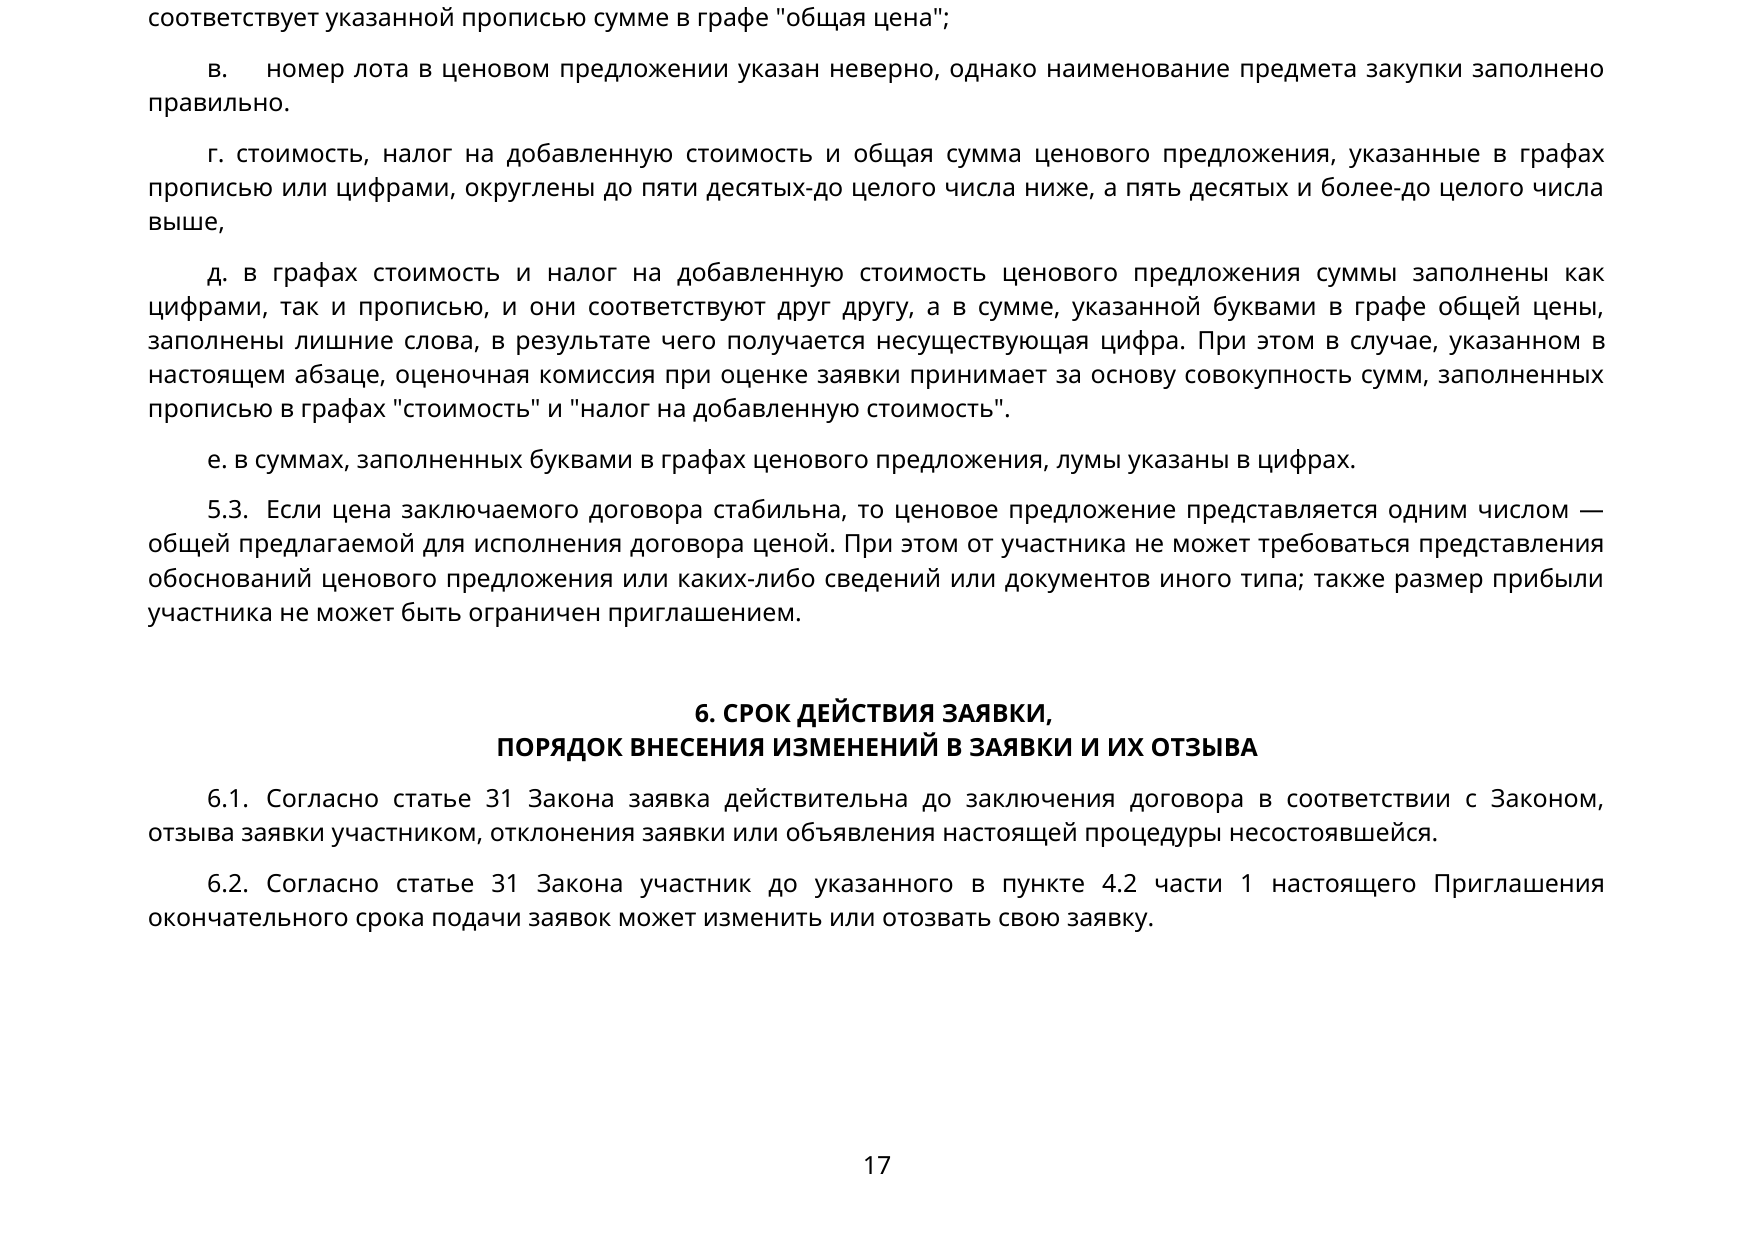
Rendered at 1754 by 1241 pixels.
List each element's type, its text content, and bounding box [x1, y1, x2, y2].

text г. стоимость, налог на добавленную стоимость и общая сумма ценового предложения, указанные в графах прописью или цифрами, округлены до пяти десятых-до целого числа ниже, а пять десятых и более-до целого числа выше, [148, 136, 1606, 238]
text 6.2. Согласно статье 31 Закона участник до указанного в пункте 4.2 части 1 настоящего Приглашения окончательного срока подачи заявок может изменить или отозвать свою заявку. [148, 865, 1606, 933]
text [148, 0, 1606, 34]
text 6. СРОК ДЕЙСТВИЯ ЗАЯВКИ, ПОРЯДОК ВНЕСЕНИЯ ИЗМЕНЕНИЙ В ЗАЯВКИ И ИХ ОТЗЫВА [207, 696, 1547, 764]
text 6.1. Согласно статье 31 Закона заявка действительна до заключения договора в соответствии с Законом, отзыва заявки участником, отклонения заявки или объявления настоящей процедуры несостоявшейся. [148, 781, 1606, 849]
text 5.3. Если цена заключаемого договора стабильна, то ценовое предложение представляется одним числом — общей предлагаемой для исполнения договора ценой. При этом от участника не может требоваться представления обоснований ценового предложения или каких-либо сведений или документов иного типа; также размер прибыли участника не может быть ограничен приглашением. [148, 492, 1606, 628]
text е. в суммах, заполненных буквами в графах ценового предложения, лумы указаны в цифрах. [148, 441, 1606, 475]
text в. номер лота в ценовом предложении указан неверно, однако наименование предмета закупки заполнено правильно. [148, 51, 1606, 119]
text д. в графах стоимость и налог на добавленную стоимость ценового предложения суммы заполнены как цифрами, так и прописью, и они соответствуют друг другу, а в сумме, указанной буквами в графе общей цены, заполнены лишние слова, в результате чего получается несуществующая цифра. При этом в случае, указанном в настоящем абзаце, оценочная комиссия при оценке заявки принимает за основу совокупность сумм, заполненных прописью в графах "стоимость" и "налог на добавленную стоимость". [148, 254, 1606, 425]
